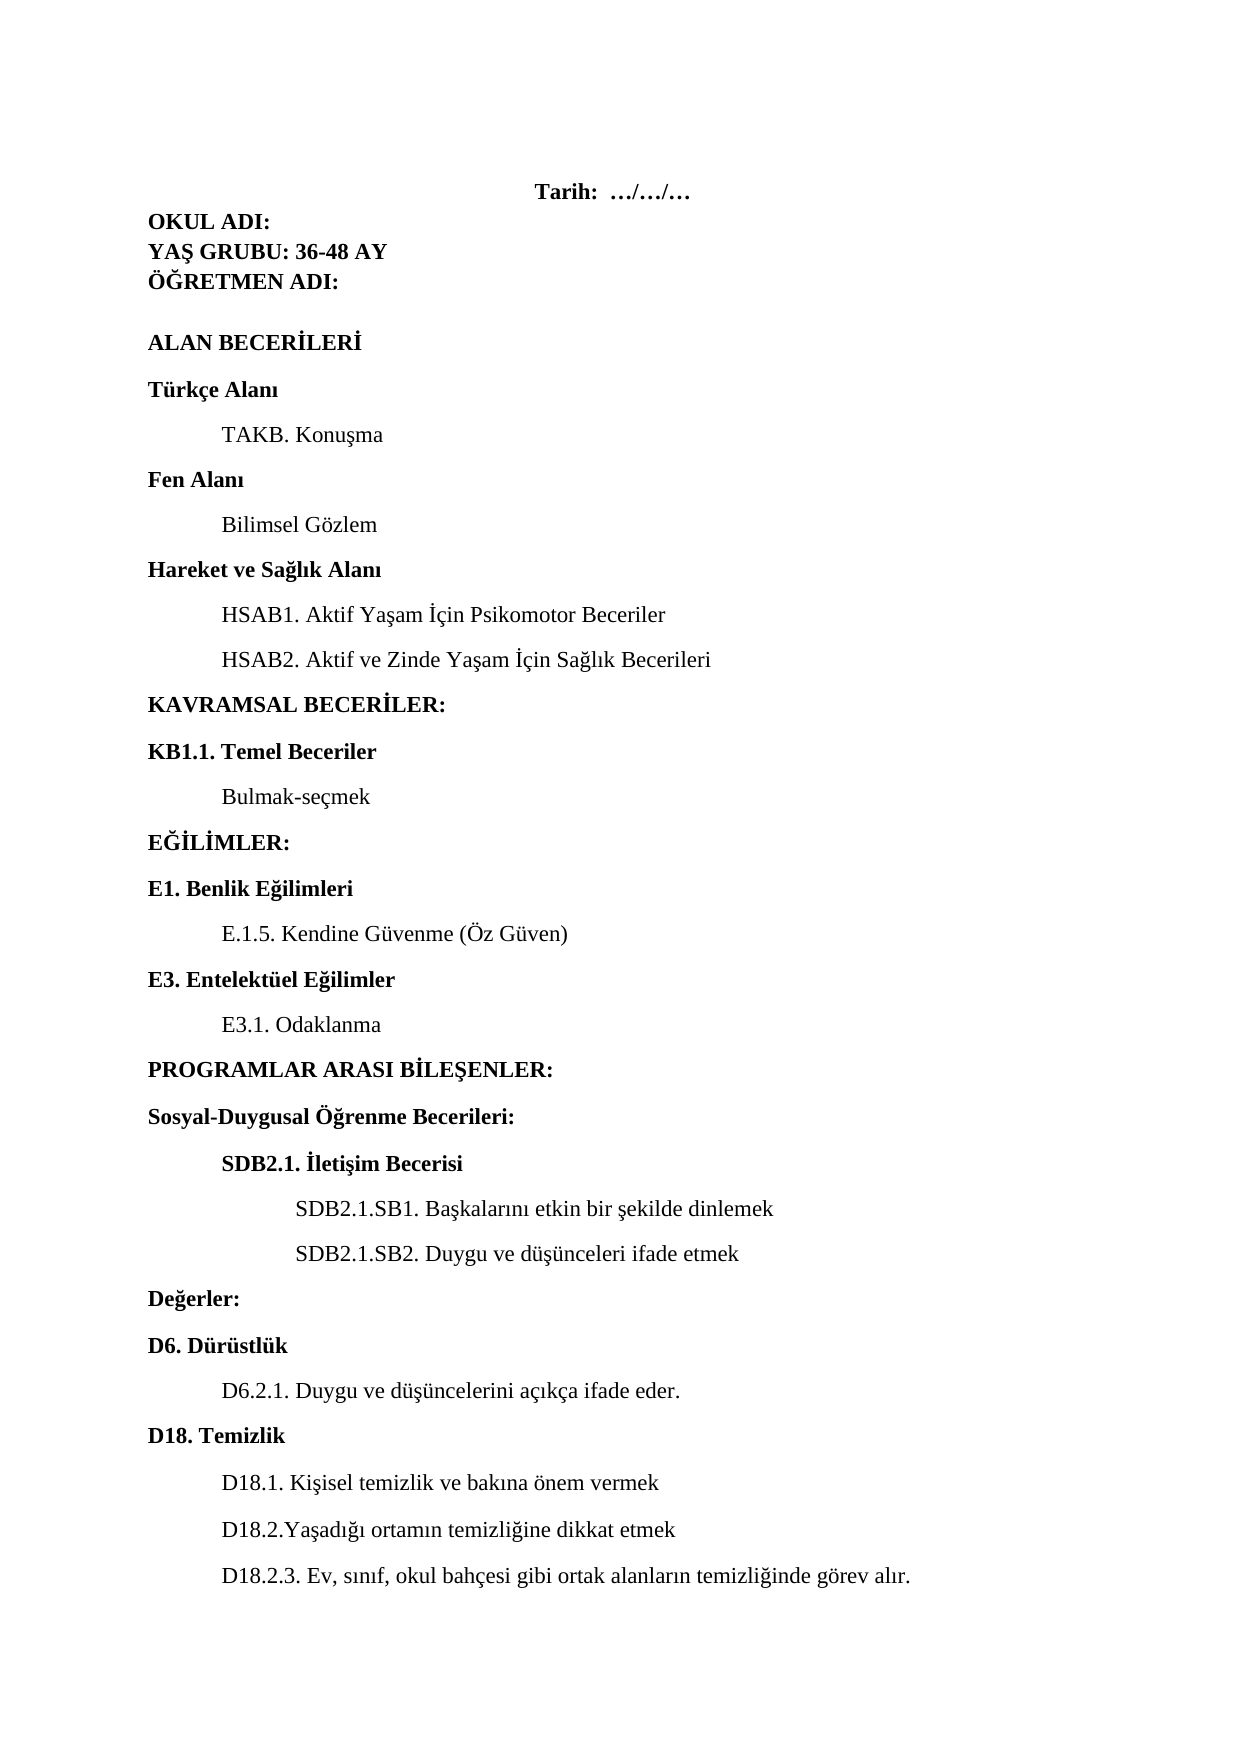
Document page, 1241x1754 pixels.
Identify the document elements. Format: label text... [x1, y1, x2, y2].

text YAŞ GRUBU: 36-48 AY [148, 238, 1093, 264]
text Hareket ve Sağlık Alanı [148, 556, 1093, 582]
text PROGRAMLAR ARASI BİLEŞENLER: [148, 1056, 1093, 1082]
text E3. Entelektüel Eğilimler [148, 966, 1093, 992]
text ÖĞRETMEN ADI: [148, 268, 1093, 295]
text Sosyal-Duygusal Öğrenme Becerileri: [148, 1103, 1093, 1129]
text ALAN BECERİLERİ [148, 329, 1093, 355]
text E1. Benlik Eğilimleri [148, 875, 1093, 902]
text SDB2.1. İletişim Becerisi [148, 1149, 1093, 1176]
text Bilimsel Gözlem [148, 511, 1093, 537]
text EĞİLİMLER: [148, 828, 1093, 855]
text E.1.5. Kendine Güvenme (Öz Güven) [148, 921, 1093, 947]
text HSAB2. Aktif ve Zinde Yaşam İçin Sağlık Becerileri [148, 646, 1093, 673]
text D18.2.3. Ev, sınıf, okul bahçesi gibi ortak alanların temizliğinde görev alır. [148, 1563, 1093, 1589]
text D6. Dürüstlük [148, 1332, 1093, 1358]
text Türkçe Alanı [148, 376, 1093, 402]
text Tarih: …/…/… [133, 178, 1093, 204]
text KAVRAMSAL BECERİLER: [148, 691, 1093, 718]
text HSAB1. Aktif Yaşam İçin Psikomotor Beceriler [148, 601, 1093, 628]
text D6.2.1. Duygu ve düşüncelerini açıkça ifade eder. [148, 1377, 1093, 1403]
text SDB2.1.SB2. Duygu ve düşünceleri ifade etmek [221, 1240, 1093, 1266]
text Değerler: [148, 1285, 1093, 1311]
text Bulmak-seçmek [148, 783, 1093, 810]
text KB1.1. Temel Beceriler [148, 738, 1093, 765]
text TAKB. Konuşma [148, 421, 1093, 447]
text SDB2.1.SB1. Başkalarını etkin bir şekilde dinlemek [221, 1195, 1093, 1221]
text E3.1. Odaklanma [148, 1011, 1093, 1037]
text D18. Temizlik [148, 1422, 1093, 1448]
text OKUL ADI: [148, 208, 1093, 234]
text D18.1. Kişisel temizlik ve bakına önem vermek [148, 1469, 1093, 1495]
text D18.2.Yaşadığı ortamın temizliğine dikkat etmek [148, 1516, 1093, 1542]
text Fen Alanı [148, 466, 1093, 492]
